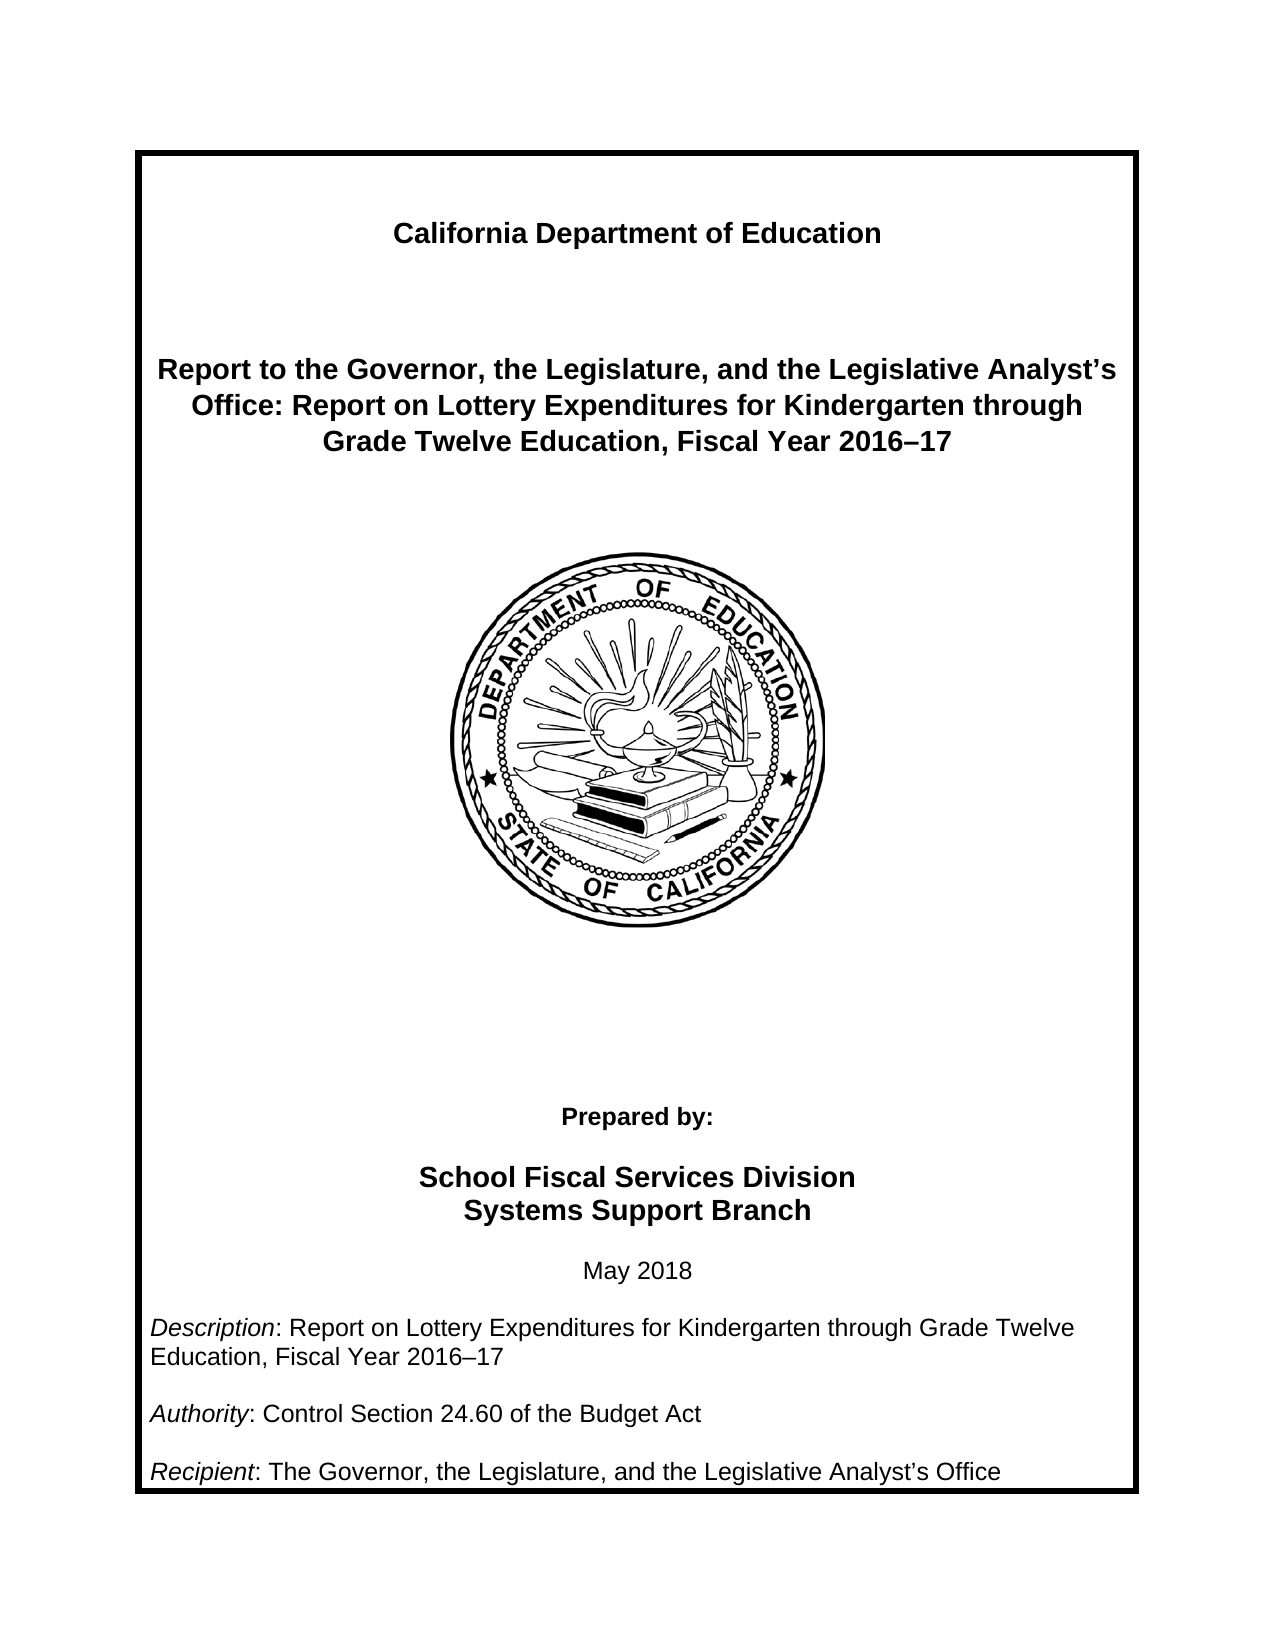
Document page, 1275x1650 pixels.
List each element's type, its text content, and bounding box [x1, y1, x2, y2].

picture [450, 552, 825, 928]
text May 2018 [150, 1256, 1125, 1284]
text Description: Report on Lottery Expenditures for Kindergarten through Grade Twelve Education, Fiscal Year 2016–17 [150, 1313, 1125, 1371]
text Prepared by: [142, 1094, 1133, 1131]
text Systems Support Branch [150, 1193, 1125, 1227]
text Authority: Control Section 24.60 of the Budget Act [150, 1399, 1125, 1428]
text Recipient: The Governor, the Legislature, and the Legislative Analyst’s Office [142, 1448, 1133, 1488]
subtitle Report to the Governor, the Legislature, and the Legislative Analyst’s Office: Report on Lottery Expenditures for Kindergarten through Grade Twelve Education, Fiscal Year 2016–17 [142, 344, 1133, 499]
text California Department of Education [150, 216, 1125, 249]
text School Fiscal Services Division [150, 1160, 1125, 1193]
